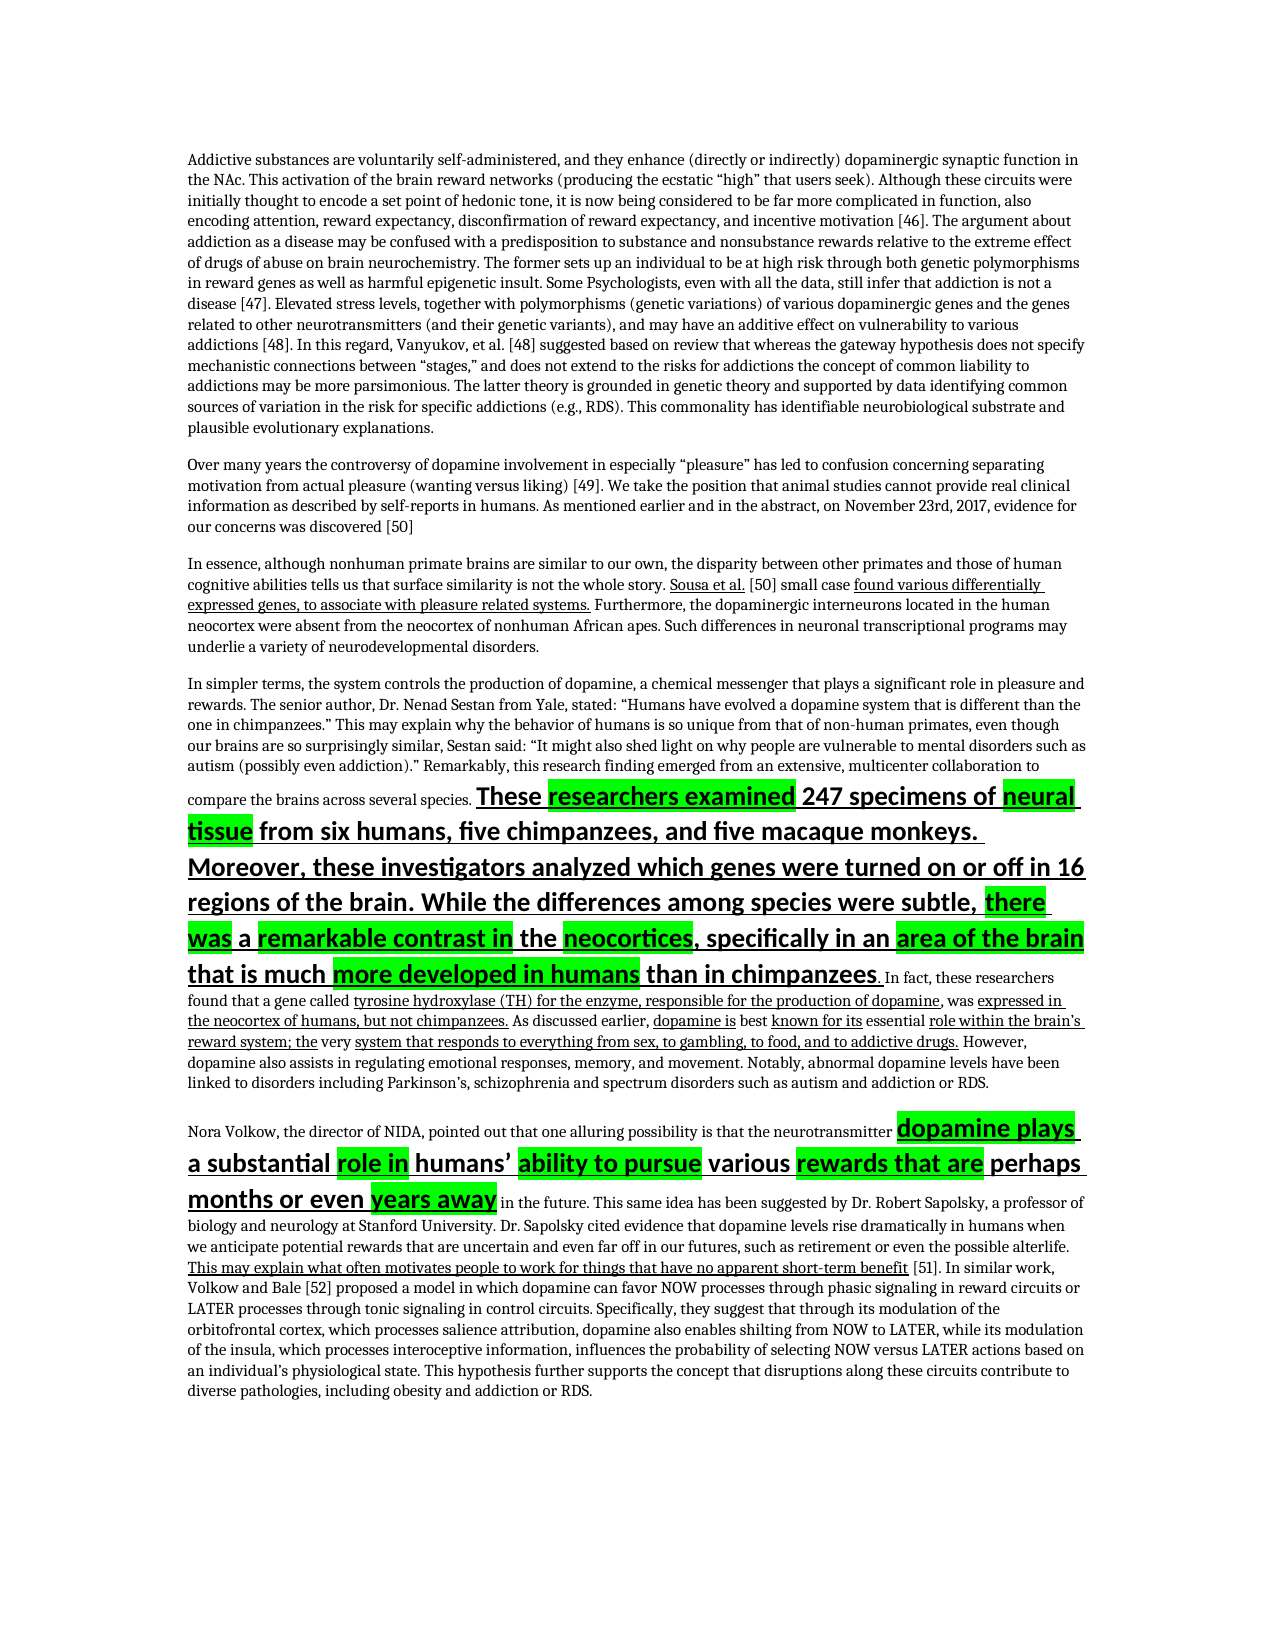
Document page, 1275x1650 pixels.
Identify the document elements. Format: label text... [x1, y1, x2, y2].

text Addictive substances are voluntarily self-administered, and they enhance (directly or indirectly) dopaminergic synaptic function in the NAc. This activation of the brain reward networks (producing the ecstatic “high” that users seek). Although these circuits were initially thought to encode a set point of hedonic tone, it is now being considered to be far more complicated in function, also encoding attention, reward expectancy, disconfirmation of reward expectancy, and incentive motivation [46]. The argument about addiction as a disease may be confused with a predisposition to substance and nonsubstance rewards relative to the extreme effect of drugs of abuse on brain neurochemistry. The former sets up an individual to be at high risk through both genetic polymorphisms in reward genes as well as harmful epigenetic insult. Some Psychologists, even with all the data, still infer that addiction is not a disease [47]. Elevated stress levels, together with polymorphisms (genetic variations) of various dopaminergic genes and the genes related to other neurotransmitters (and their genetic variants), and may have an additive effect on vulnerability to various addictions [48]. In this regard, Vanyukov, et al. [48] suggested based on review that whereas the gateway hypothesis does not specify mechanistic connections between “stages,” and does not extend to the risks for addictions the concept of common liability to addictions may be more parsimonious. The latter theory is grounded in genetic theory and supported by data identifying common sources of variation in the risk for specific addictions (e.g., RDS). This commonality has identifiable neurobiological substrate and plausible evolutionary explanations. [187, 150, 1087, 437]
text In essence, although nonhuman primate brains are similar to our own, the disparity between other primates and those of human cognitive abilities tells us that surface similarity is not the whole story. Sousa et al. [50] small case found various differentially expressed genes, to associate with pleasure related systems. Furthermore, the dopaminergic interneurons located in the human neocortex were absent from the neocortex of nonhuman African apes. Such differences in neuronal transcriptional programs may underlie a variety of neurodevelopmental disorders. [187, 554, 1087, 656]
text In simpler terms, the system controls the production of dopamine, a chemical messenger that plays a significant role in pleasure and rewards. The senior author, Dr. Nenad Sestan from Yale, stated: “Humans have evolved a dopamine system that is different than the one in chimpanzees.” This may explain why the behavior of humans is so unique from that of non-human primates, even though our brains are so surprisingly similar, Sestan said: “It might also shed light on why people are vulnerable to mental disorders such as autism (possibly even addiction).” Remarkably, this research finding emerged from an extensive, multicenter collaboration to compare the brains across several species. These researchers examined 247 specimens of neural tissue from six humans, five chimpanzees, and five macaque monkeys. Moreover, these investigators analyzed which genes were turned on or off in 16 regions of the brain. While the differences among species were subtle, there was a remarkable contrast in the neocortices, specifically in an area of the brain that is much more developed in humans than in chimpanzees. In fact, these researchers found that a gene called tyrosine hydroxylase (TH) for the enzyme, responsible for the production of dopamine, was expressed in the neocortex of humans, but not chimpanzees. As discussed earlier, dopamine is best known for its essential role within the brain’s reward system; the very system that responds to everything from sex, to gambling, to food, and to addictive drugs. However, dopamine also assists in regulating emotional responses, memory, and movement. Notably, abnormal dopamine levels have been linked to disorders including Parkinson’s, schizophrenia and spectrum disorders such as autism and addiction or RDS. [187, 674, 1087, 1093]
text Over many years the controversy of dopamine involvement in especially “pleasure” has led to confusion concerning separating motivation from actual pleasure (wanting versus liking) [49]. We take the position that animal studies cannot provide real clinical information as described by self-reports in humans. As mentioned earlier and in the abstract, on November 23rd, 2017, evidence for our concerns was discovered [50] [187, 455, 1087, 536]
text Nora Volkow, the director of NIDA, pointed out that one alluring possibility is that the neurotransmitter dopamine plays a substantial role in humans’ ability to pursue various rewards that are perhaps months or even years away in the future. This same idea has been suggested by Dr. Robert Sapolsky, a professor of biology and neurology at Stanford University. Dr. Sapolsky cited evidence that dopamine levels rise dramatically in humans when we anticipate potential rewards that are uncertain and even far off in our futures, such as retirement or even the possible alterlife. This may explain what often motivates people to work for things that have no apparent short-term benefit [51]. In similar work, Volkow and Bale [52] proposed a model in which dopamine can favor NOW processes through phasic signaling in reward circuits or LATER processes through tonic signaling in control circuits. Specifically, they suggest that through its modulation of the orbitofrontal cortex, which processes salience attribution, dopamine also enables shilting from NOW to LATER, while its modulation of the insula, which processes interoceptive information, influences the probability of selecting NOW versus LATER actions based on an individual’s physiological state. This hypothesis further supports the concept that disruptions along these circuits contribute to diverse pathologies, including obesity and addiction or RDS. [187, 1176, 1087, 1401]
